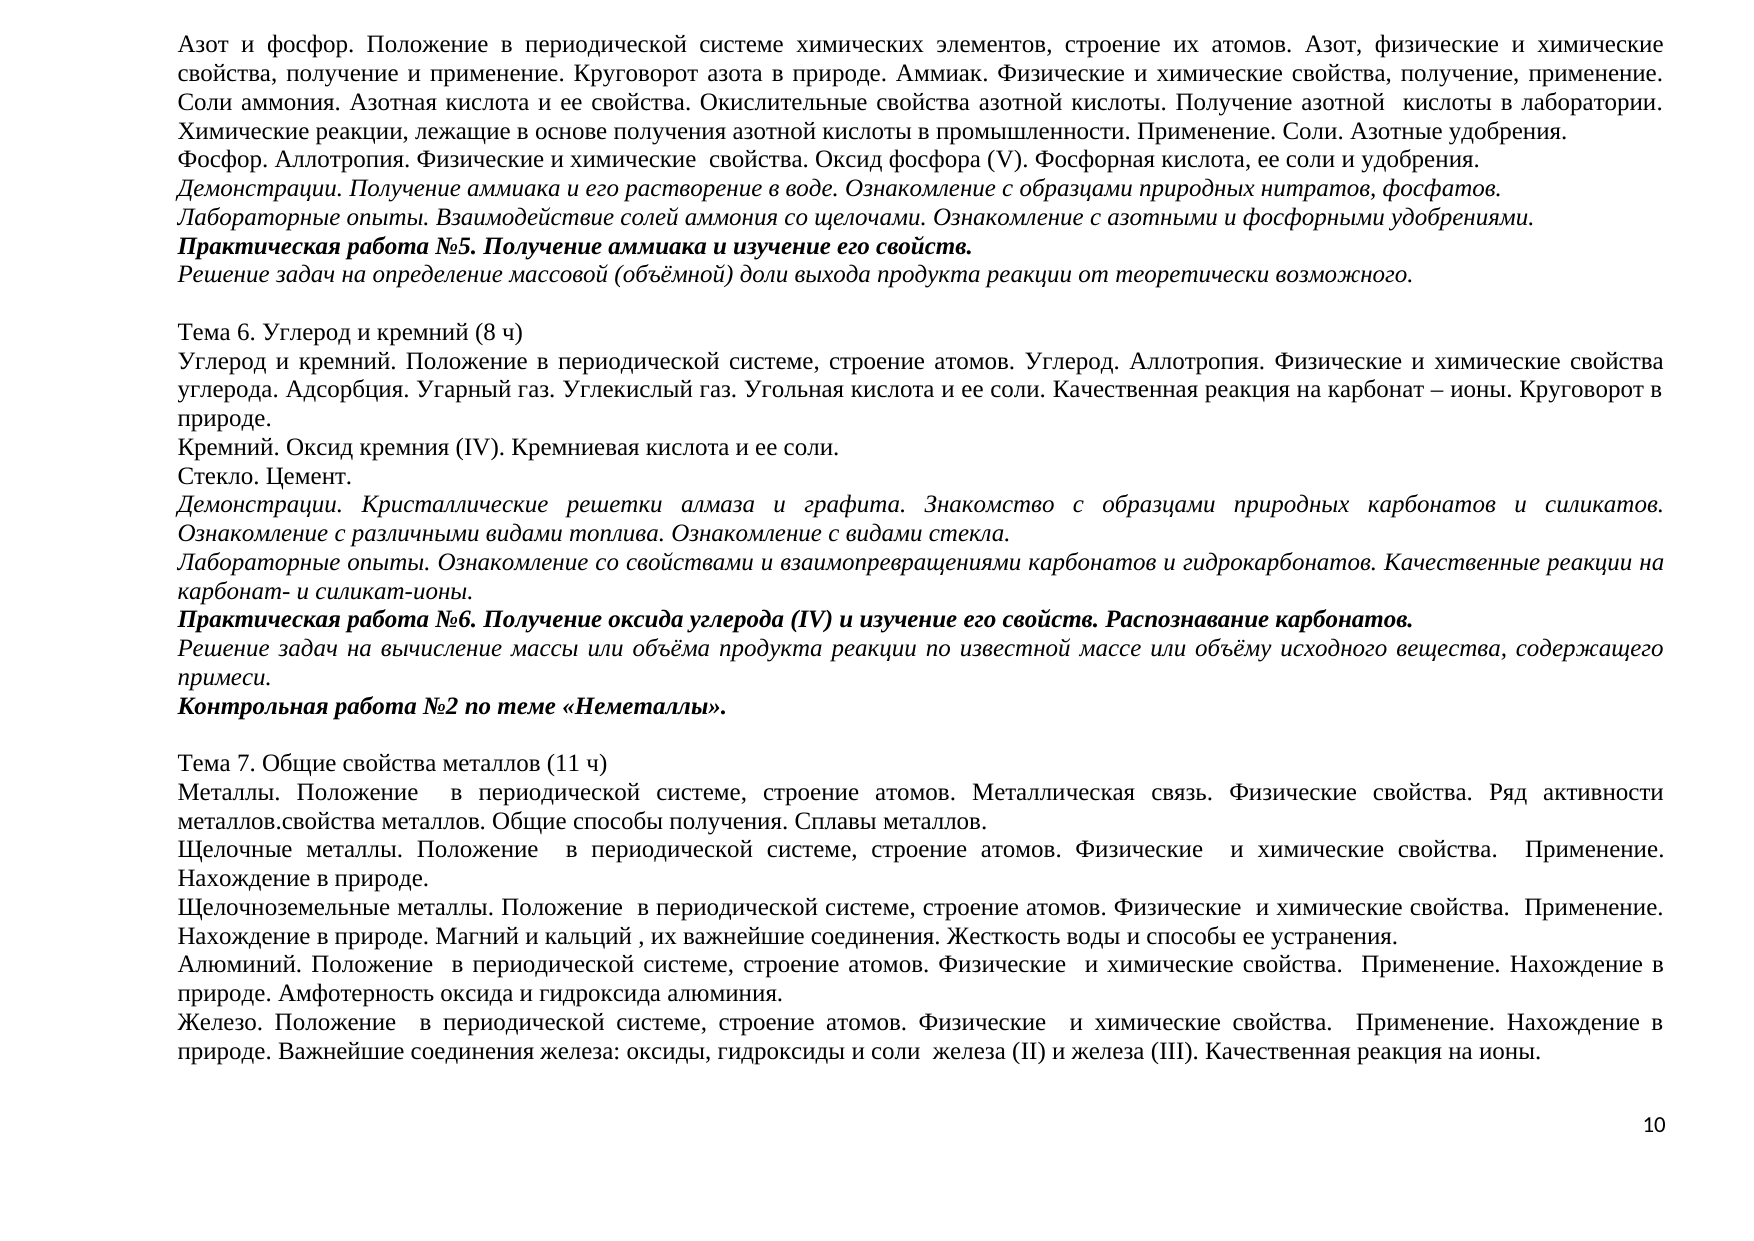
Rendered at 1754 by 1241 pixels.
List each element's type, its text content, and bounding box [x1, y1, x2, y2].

text Решение задач на вычисление массы или объёма продукта реакции по известной массе или объёму исходного вещества, содержащего примеси. [177, 633, 1665, 691]
text Металлы. Положение в периодической системе, строение атомов. Металлическая связь. Физические свойства. Ряд активности металлов.свойства металлов. Общие способы получения. Сплавы металлов. [177, 777, 1665, 834]
text Фосфор. Аллотропия. Физические и химические свойства. Оксид фосфора (V). Фосфорная кислота, ее соли и удобрения. [177, 144, 1665, 173]
text Азот и фосфор. Положение в периодической системе химических элементов, строение их атомов. Азот, физические и химические свойства, получение и применение. Круговорот азота в природе. Аммиак. Физические и химические свойства, получение, применение. Соли аммония. Азотная кислота и ее свойства. Окислительные свойства азотной кислоты. Получение азотной кислоты в лаборатории. Химические реакции, лежащие в основе получения азотной кислоты в промышленности. Применение. Соли. Азотные удобрения. [177, 29, 1665, 144]
text Практическая работа №5. Получение аммиака и изучение его свойств. [177, 231, 1665, 259]
text Лабораторные опыты. Взаимодействие солей аммония со щелочами. Ознакомление с азотными и фосфорными удобрениями. [177, 202, 1665, 231]
text Углерод и кремний. Положение в периодической системе, строение атомов. Углерод. Аллотропия. Физические и химические свойства углерода. Адсорбция. Угарный газ. Углекислый газ. Угольная кислота и ее соли. Качественная реакция на карбонат – ионы. Круговорот в природе. [177, 346, 1665, 432]
text Демонстрации. Кристаллические решетки алмаза и графита. Знакомство с образцами природных карбонатов и силикатов. Ознакомление с различными видами топлива. Ознакомление с видами стекла. [177, 489, 1665, 547]
text Лабораторные опыты. Ознакомление со свойствами и взаимопревращениями карбонатов и гидрокарбонатов. Качественные реакции на карбонат- и силикат-ионы. [177, 547, 1665, 604]
text Щелочноземельные металлы. Положение в периодической системе, строение атомов. Физические и химические свойства. Применение. Нахождение в природе. Магний и кальций , их важнейшие соединения. Жесткость воды и способы ее устранения. [177, 892, 1665, 949]
text Кремний. Оксид кремния (IV). Кремниевая кислота и ее соли. [177, 432, 1665, 461]
text Алюминий. Положение в периодической системе, строение атомов. Физические и химические свойства. Применение. Нахождение в природе. Амфотерность оксида и гидроксида алюминия. [177, 949, 1665, 1007]
text Демонстрации. Получение аммиака и его растворение в воде. Ознакомление с образцами природных нитратов, фосфатов. [177, 173, 1665, 202]
text Тема 6. Углерод и кремний (8 ч) [177, 317, 1665, 346]
text Решение задач на определение массовой (объёмной) доли выхода продукта реакции от теоретически возможного. [177, 259, 1665, 288]
text Практическая работа №6. Получение оксида углерода (IV) и изучение его свойств. Распознавание карбонатов. [177, 604, 1665, 633]
text Тема 7. Общие свойства металлов (11 ч) [177, 748, 1665, 777]
text Стекло. Цемент. [177, 461, 1665, 489]
text Железо. Положение в периодической системе, строение атомов. Физические и химические свойства. Применение. Нахождение в природе. Важнейшие соединения железа: оксиды, гидроксиды и соли железа (II) и железа (III). Качественная реакция на ионы. [177, 1007, 1665, 1064]
text Контрольная работа №2 по теме «Неметаллы». [177, 691, 1665, 719]
text Щелочные металлы. Положение в периодической системе, строение атомов. Физические и химические свойства. Применение. Нахождение в природе. [177, 834, 1665, 892]
